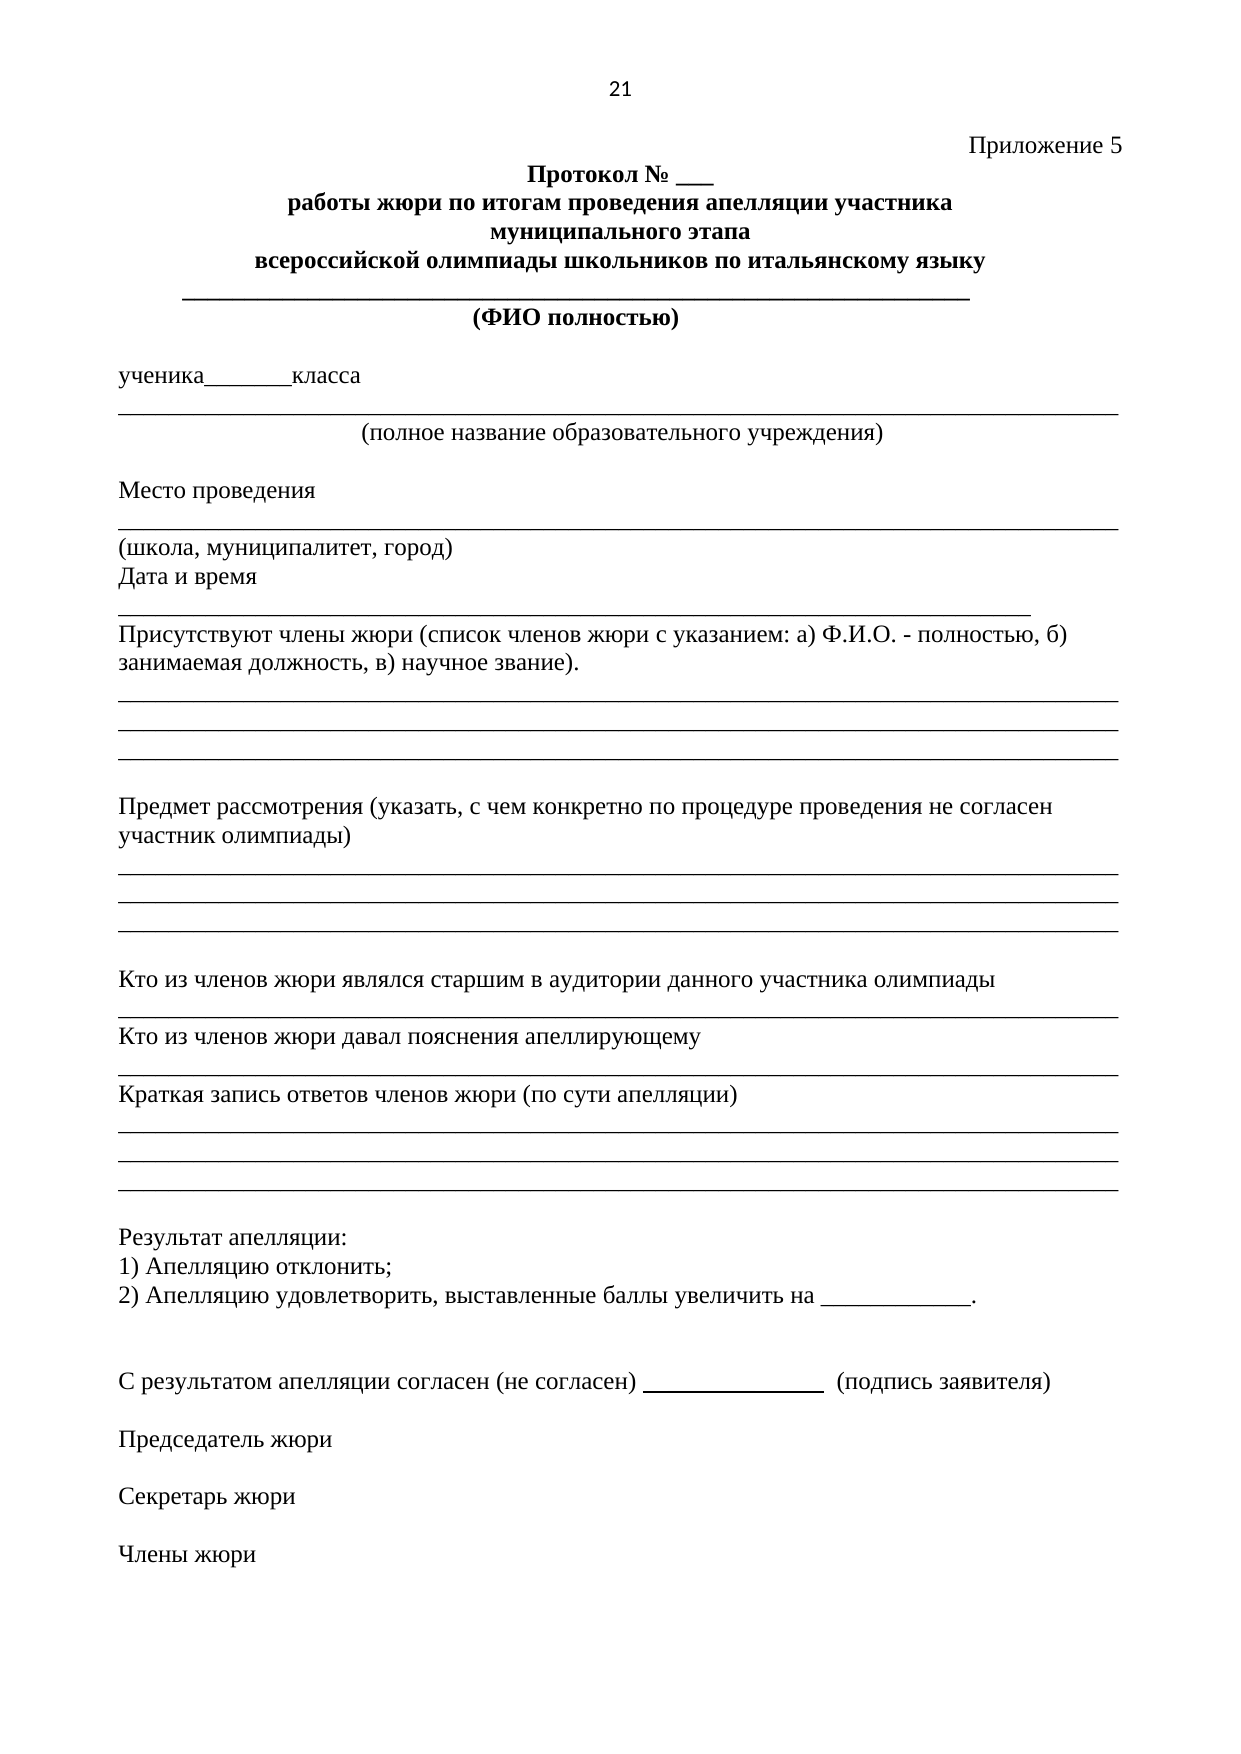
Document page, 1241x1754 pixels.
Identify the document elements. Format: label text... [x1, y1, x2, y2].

text ________________________________________________________________________________ [118, 906, 1126, 935]
text ________________________________________________________________________________ [118, 1165, 1126, 1194]
text Протокол № ___ [118, 159, 1122, 187]
text Приложение 5 [118, 130, 1122, 159]
text ________________________________________________________________________________ [118, 676, 1126, 705]
text (школа, муниципалитет, город) [118, 532, 1126, 561]
text ________________________________________________________________________________ [118, 877, 1126, 906]
text всероссийской олимпиады школьников по итальянскому языку [118, 245, 1122, 274]
text (полное название образовательного учреждения) [118, 417, 1126, 446]
text С результатом апелляции согласен (не согласен) _______ (подпись заявителя) [118, 1366, 1126, 1395]
text Место проведения ________________________________________________________________________________ [118, 475, 1126, 532]
text Председатель жюри [118, 1424, 1126, 1452]
text ________________________________________________________________________________ [118, 992, 1126, 1021]
text Кто из членов жюри давал пояснения апеллирующему [118, 1021, 1126, 1050]
text ________________________________________________________________________________ [118, 705, 1126, 734]
text ________________________________________________________________________________ [118, 1050, 1126, 1079]
text Присутствуют члены жюри (список членов жюри с указанием: а) Ф.И.О. - полностью, б) занимаемая должность, в) научное звание). [118, 619, 1126, 676]
text муниципального этапа [118, 216, 1122, 245]
text 1) Апелляцию отклонить; [118, 1251, 1126, 1280]
text Секретарь жюри [118, 1481, 1126, 1510]
text _______________________________________________________________ [118, 274, 1033, 302]
text работы жюри по итогам проведения апелляции участника [118, 187, 1122, 216]
text ________________________________________________________________________________ [118, 849, 1126, 877]
text Предмет рассмотрения (указать, с чем конкретно по процедуре проведения не согласен участник олимпиады) [118, 791, 1126, 849]
text (ФИО полностью) [118, 302, 1033, 331]
text Члены жюри [118, 1539, 1126, 1567]
text ________________________________________________________________________________ [118, 1136, 1126, 1165]
text Результат апелляции: [118, 1222, 1126, 1251]
text ________________________________________________________________________________ [118, 734, 1126, 762]
subtitle Дата и время _________________________________________________________________________ [118, 561, 1126, 619]
text ученика_______класса ________________________________________________________________________________ [118, 360, 1126, 417]
text ________________________________________________________________________________ [118, 1107, 1126, 1136]
text Краткая запись ответов членов жюри (по сути апелляции) [118, 1079, 1126, 1107]
text Кто из членов жюри являлся старшим в аудитории данного участника олимпиады [118, 964, 1126, 992]
text 2) Апелляцию удовлетворить, выставленные баллы увеличить на ____________. [118, 1280, 1126, 1309]
